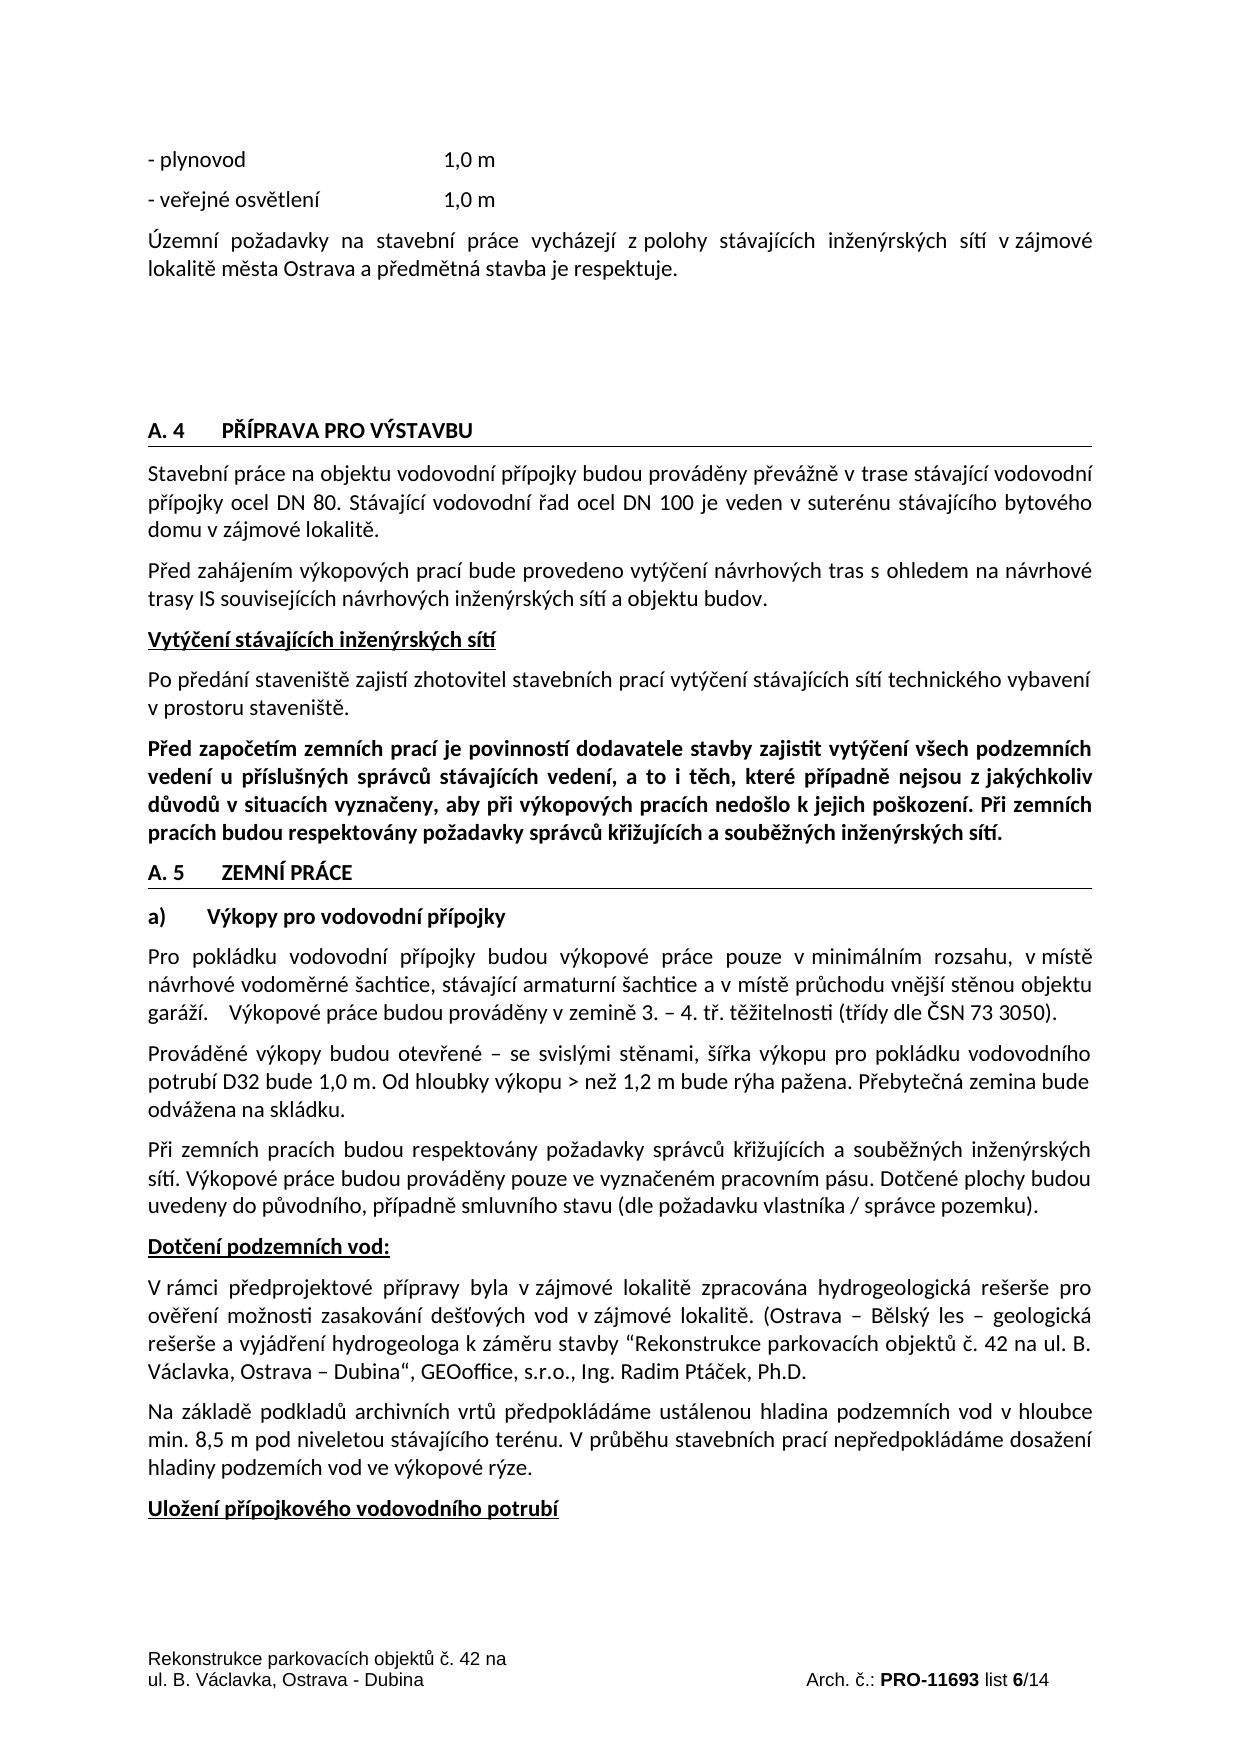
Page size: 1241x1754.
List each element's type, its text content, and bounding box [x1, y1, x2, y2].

text A. 4 PŘÍPRAVA PRO VÝSTAVBU [148, 416, 1092, 446]
text Výkopy pro vodovodní přípojky [148, 902, 1092, 930]
text - veřejné osvětlení 1,0 m [148, 185, 1092, 213]
text Pro pokládku vodovodní přípojky budou výkopové práce pouze v minimálním rozsahu, v místě návrhové vodoměrné šachtice, stávající armaturní šachtice a v místě průchodu vnější stěnou objektu garáží. Výkopové práce budou prováděny v zemině 3. – 4. tř. těžitelnosti (třídy dle ČSN 73 3050). [148, 942, 1092, 1027]
text V rámci předprojektové přípravy byla v zájmové lokalitě zpracována hydrogeologická rešerše pro ověření možnosti zasakování dešťových vod v zájmové lokalitě. (Ostrava – Bělský les – geologická rešerše a vyjádření hydrogeologa k záměru stavby “Rekonstrukce parkovacích objektů č. 42 na ul. B. Václavka, Ostrava – Dubina“, GEOoffice, s.r.o., Ing. Radim Ptáček, Ph.D. [148, 1273, 1092, 1385]
text Před započetím zemních prací je povinností dodavatele stavby zajistit vytýčení všech podzemních vedení u příslušných správců stávajících vedení, a to i těch, které případně nejsou z jakýchkoliv důvodů v situacích vyznačeny, aby při výkopových pracích nedošlo k jejich poškození. Při zemních pracích budou respektovány požadavky správců křižujících a souběžných inženýrských sítí. [148, 734, 1092, 846]
text Před zahájením výkopových prací bude provedeno vytýčení návrhových tras s ohledem na návrhové trasy IS souvisejících návrhových inženýrských sítí a objektu budov. [148, 556, 1092, 612]
text - plynovod 1,0 m [148, 145, 1092, 173]
text Dotčení podzemních vod: [148, 1232, 1092, 1260]
text A. 5 ZEMNÍ PRÁCE [148, 858, 1092, 888]
text Při zemních pracích budou respektovány požadavky správců křižujících a souběžných inženýrských sítí. Výkopové práce budou prováděny pouze ve vyznačeném pracovním pásu. Dotčené plochy budou uvedeny do původního, případně smluvního stavu (dle požadavku vlastníka / správce pozemku). [148, 1136, 1092, 1220]
text Vytýčení stávajících inženýrských sítí [148, 625, 1092, 653]
text Prováděné výkopy budou otevřené – se svislými stěnami, šířka výkopu pro pokládku vodovodního potrubí D32 bude 1,0 m. Od hloubky výkopu > než 1,2 m bude rýha pažena. Přebytečná zemina bude odvážena na skládku. [148, 1039, 1092, 1123]
text Uložení přípojkového vodovodního potrubí [148, 1494, 1092, 1522]
text Územní požadavky na stavební práce vycházejí z polohy stávajících inženýrských sítí v zájmové lokalitě města Ostrava a předmětná stavba je respektuje. [148, 226, 1092, 282]
text Po předání staveniště zajistí zhotovitel stavebních prací vytýčení stávajících sítí technického vybavení v prostoru staveniště. [148, 665, 1092, 721]
text Na základě podkladů archivních vrtů předpokládáme ustálenou hladina podzemních vod v hloubce min. 8,5 m pod niveletou stávajícího terénu. V průběhu stavebních prací nepředpokládáme dosažení hladiny podzemích vod ve výkopové rýze. [148, 1397, 1092, 1481]
text Stavební práce na objektu vodovodní přípojky budou prováděny převážně v trase stávající vodovodní přípojky ocel DN 80. Stávající vodovodní řad ocel DN 100 je veden v suterénu stávajícího bytového domu v zájmové lokalitě. [148, 459, 1092, 544]
